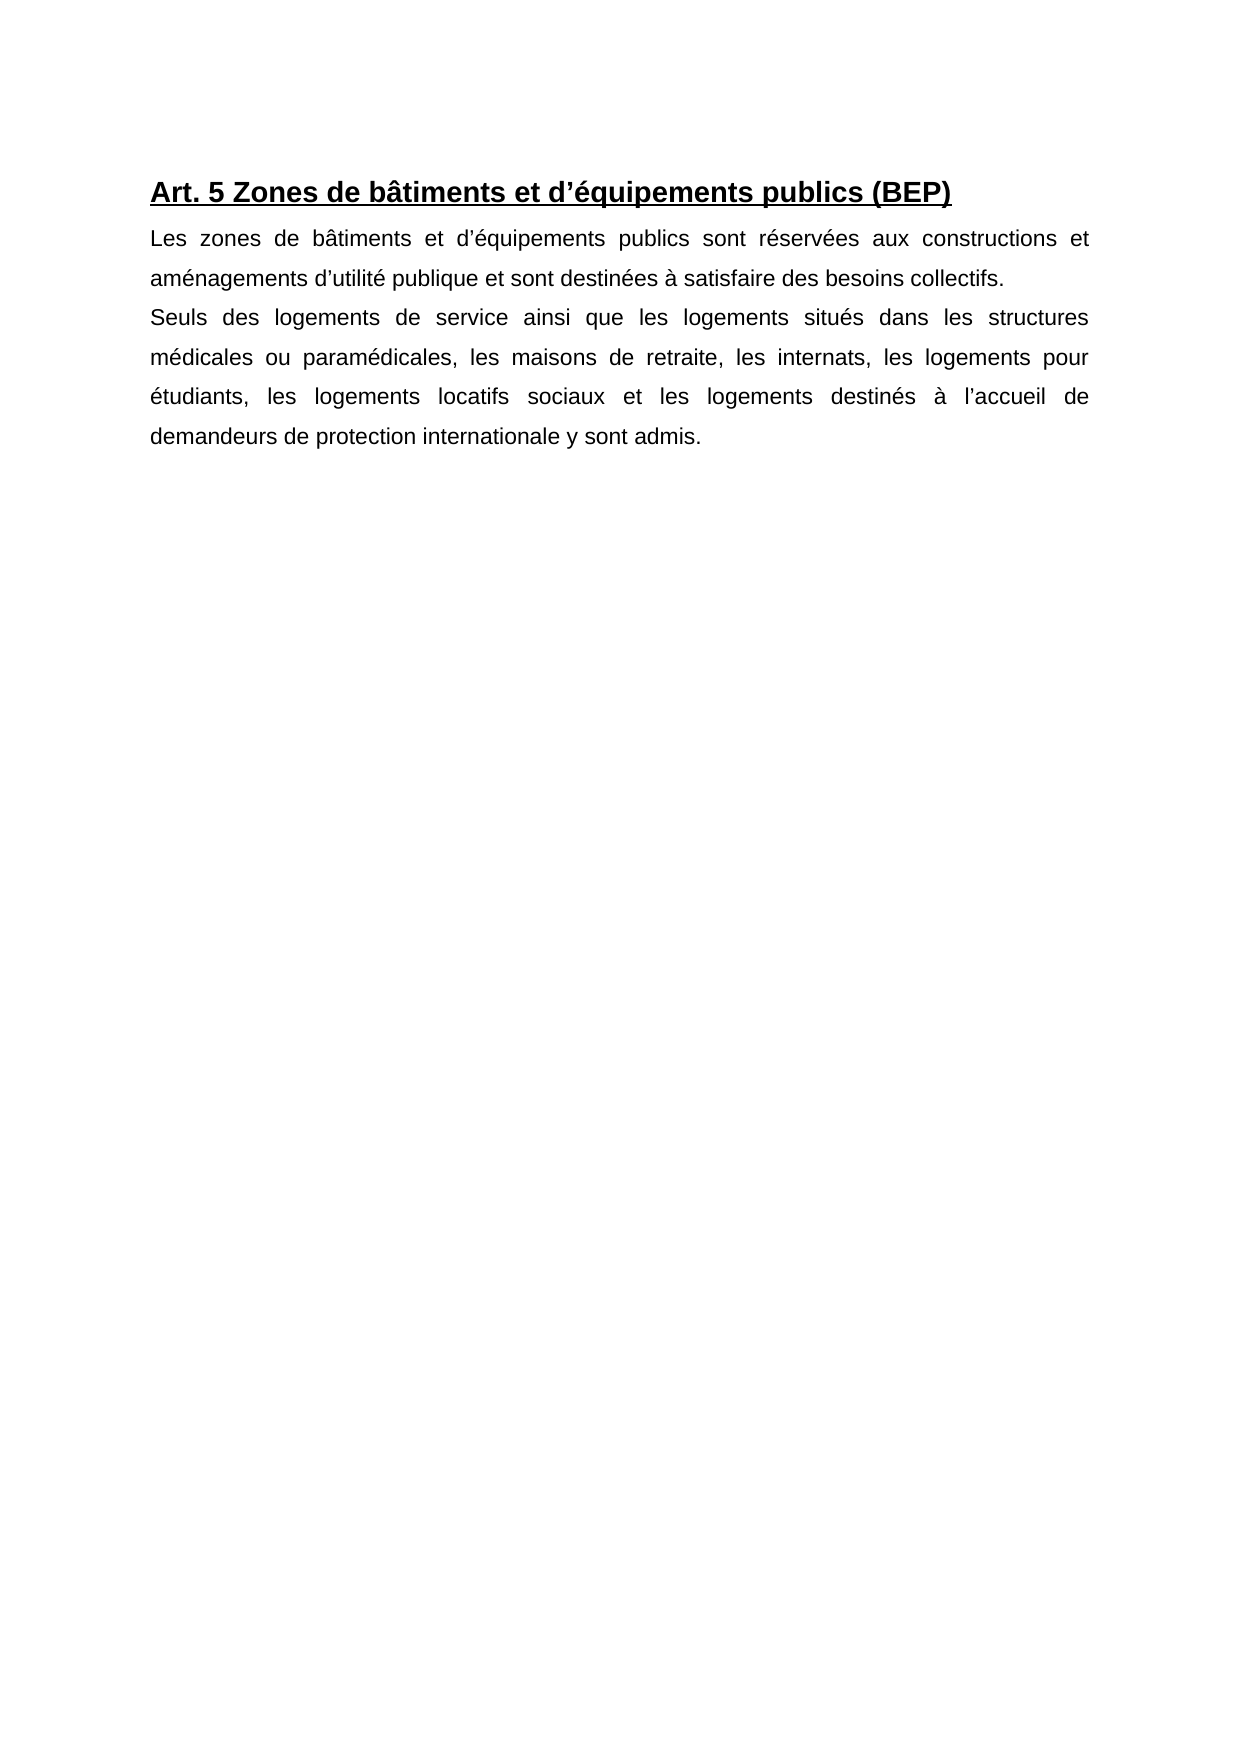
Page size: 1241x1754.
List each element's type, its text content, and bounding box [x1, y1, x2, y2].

text Les zones de bâtiments et d’équipements publics sont réservées aux constructions et aménagements d’utilité publique et sont destinées à satisfaire des besoins collectifs. [150, 225, 1090, 291]
subtitle Art. 5 Zones de bâtiments et d’équipements publics (BEP) [150, 175, 1090, 208]
text Seuls des logements de service ainsi que les logements situés dans les structures médicales ou paramédicales, les maisons de retraite, les internats, les logements pour étudiants, les logements locatifs sociaux et les logements destinés à l’accueil de demandeurs de protection internationale y sont admis. [150, 304, 1090, 449]
